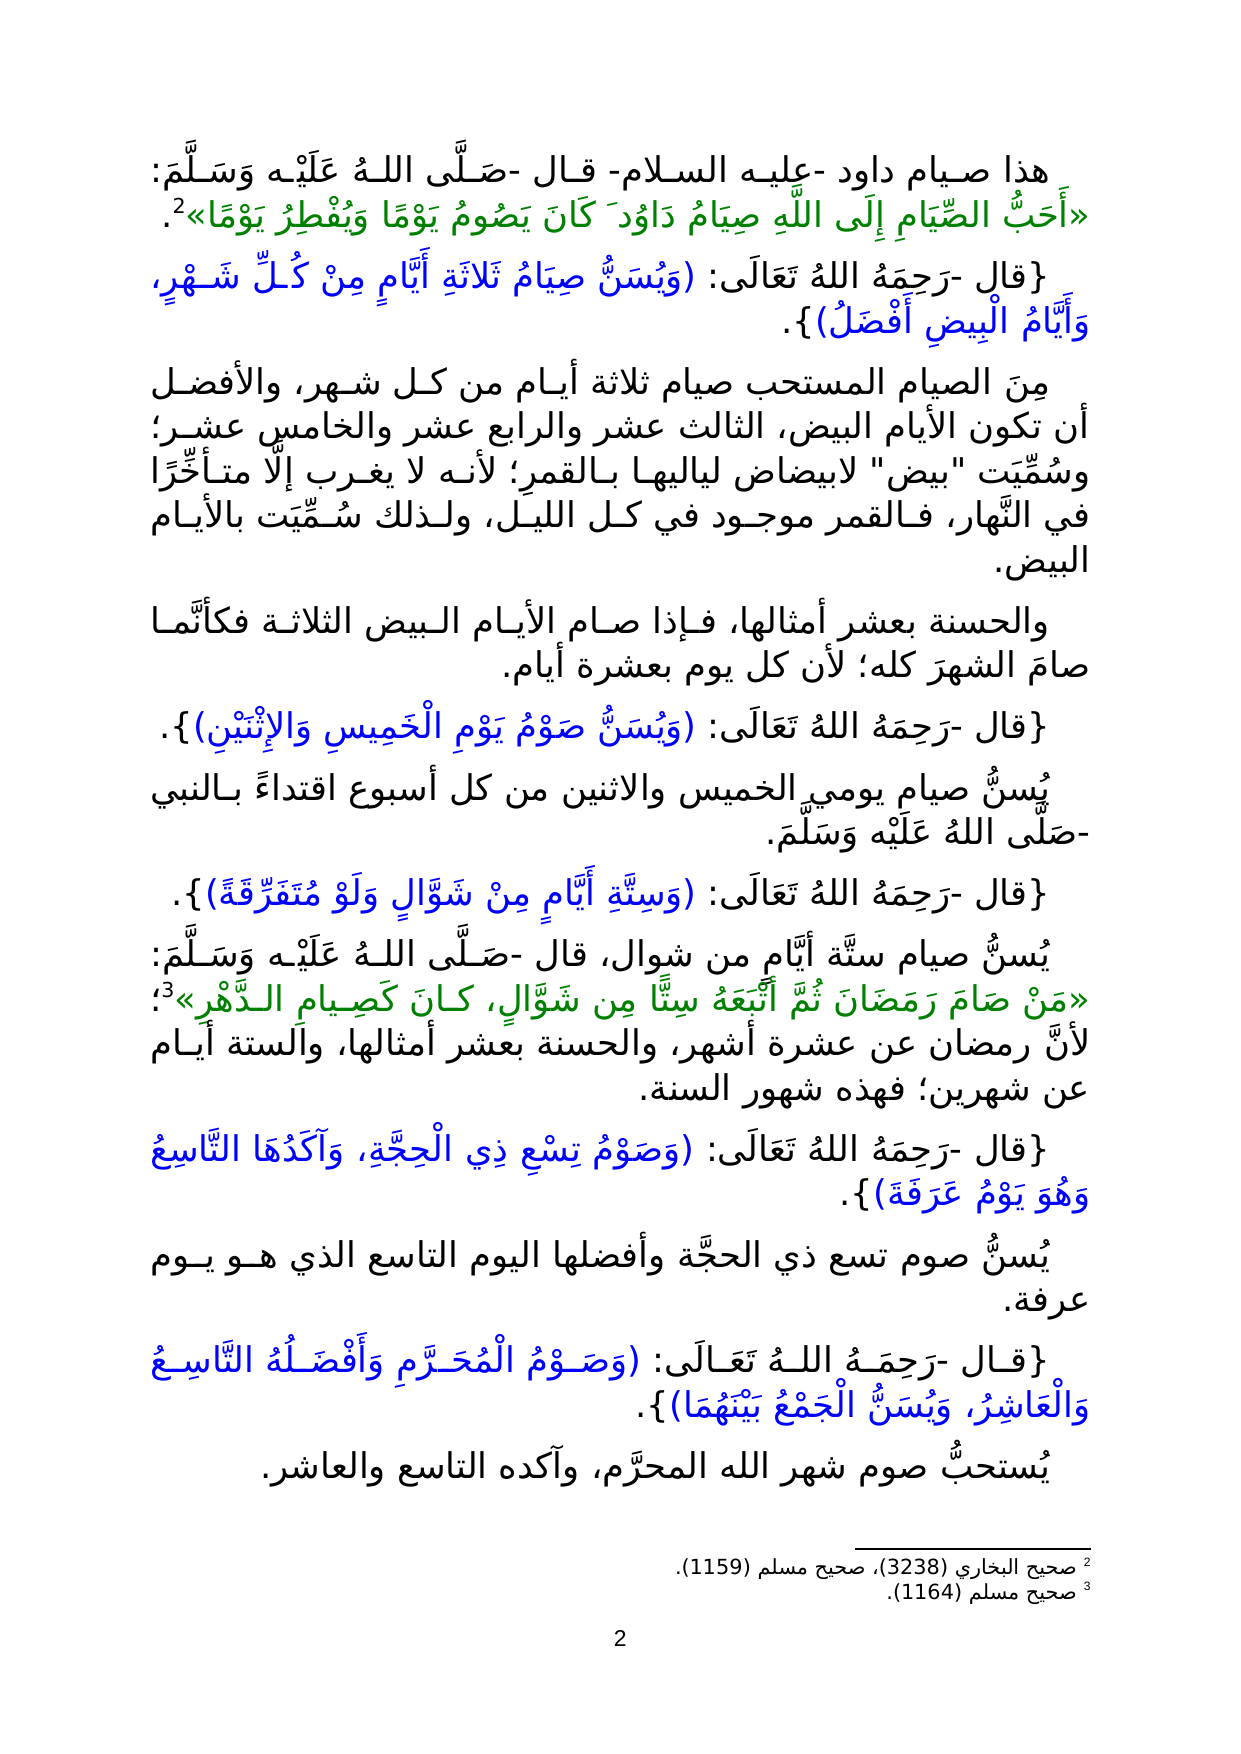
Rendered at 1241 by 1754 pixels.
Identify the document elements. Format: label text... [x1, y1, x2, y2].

text يُسنُّ صيام يومي الخميس والاثنين من كل أسبوع اقتداءً بالنبي -صَلَّى اللهُ عَلَيْه وَسَلَّمَ. [150, 767, 1090, 853]
text {قال -رَحِمَهُ اللهُ تَعَالَى: (وَيُسَنُّ صِيَامُ ثَلاثَةِ أَيَّامٍ مِنْ كُلِّ شَهْرٍ، وَأَيَّامُ الْبِيضِ أَفْضَلُ)}. [150, 256, 1090, 341]
text {قال -رَحِمَهُ اللهُ تَعَالَى: (وَصَوْمُ الْمُحَرَّمِ وَأَفْضَلُهُ التَّاسِعُ وَالْعَاشِرُ، وَيُسَنُّ الْجَمْعُ بَيْنَهُمَا)}. [150, 1340, 1090, 1425]
text والحسنة بعشر أمثالها، فإذا صام الأيام البيض الثلاثة فكأنَّما صامَ الشهرَ كله؛ لأن كل يوم بعشرة أيام. [150, 600, 1090, 686]
text {قال -رَحِمَهُ اللهُ تَعَالَى: (وَيُسَنُّ صَوْمُ يَوْمِ الْخَمِيسِ وَالإِثْنَيْنِ)}. [150, 706, 1090, 747]
text {قال -رَحِمَهُ اللهُ تَعَالَى: (وَصَوْمُ تِسْعِ ذِي الْحِجَّةِ، وَآكَدُهَا التَّاسِعُ وَهُوَ يَوْمُ عَرَفَةَ)}. [150, 1128, 1090, 1214]
text يُسنُّ صيام ستَّة أيَّامٍ من شوال، قال -صَلَّى اللهُ عَلَيْه وَسَلَّمَ: «مَنْ صَامَ رَمَضَانَ ثُمَّ أتْبَعَهُ سِتًّا مِن شَوَّالٍ، كانَ كَصِيامِ الدَّهْرِ»؛ لأنَّ رمضان عن عشرة أشهر، والحسنة بعشر أمثالها، والستة أيام عن شهرين؛ فهذه شهور السنة. [150, 934, 1090, 1108]
text مِنَ الصيام المستحب صيام ثلاثة أيام من كل شهر، والأفضل أن تكون الأيام البيض، الثالث عشر والرابع عشر والخامس عشر؛ وسُمِّيَت "بيض" لابيضاض لياليها بالقمرِ؛ لأنه لا يغرب إلَّا متأخِّرًا في النَّهار، فالقمر موجود في كل الليل، ولذلك سُمِّيَت بالأيام البيض. [150, 361, 1090, 580]
text يُستحبُّ صوم شهر الله المحرَّم، وآكده التاسع والعاشر. [150, 1445, 1090, 1487]
text هذا صيام داود -عليه السلام- قال -صَلَّى اللهُ عَلَيْه وَسَلَّمَ: «أَحَبُّ الصِّيَامِ إِلَى اللَّهِ صِيَامُ دَاوُد َ كَانَ يَصُومُ يَوْمًا وَيُفْطِرُ يَوْمًا». [150, 150, 1090, 236]
text {قال -رَحِمَهُ اللهُ تَعَالَى: (وَسِتَّةِ أَيَّامٍ مِنْ شَوَّالٍ وَلَوْ مُتَفَرِّقَةً)}. [150, 873, 1090, 914]
text يُسنُّ صوم تسع ذي الحجَّة وأفضلها اليوم التاسع الذي هو يوم عرفة. [150, 1234, 1090, 1320]
